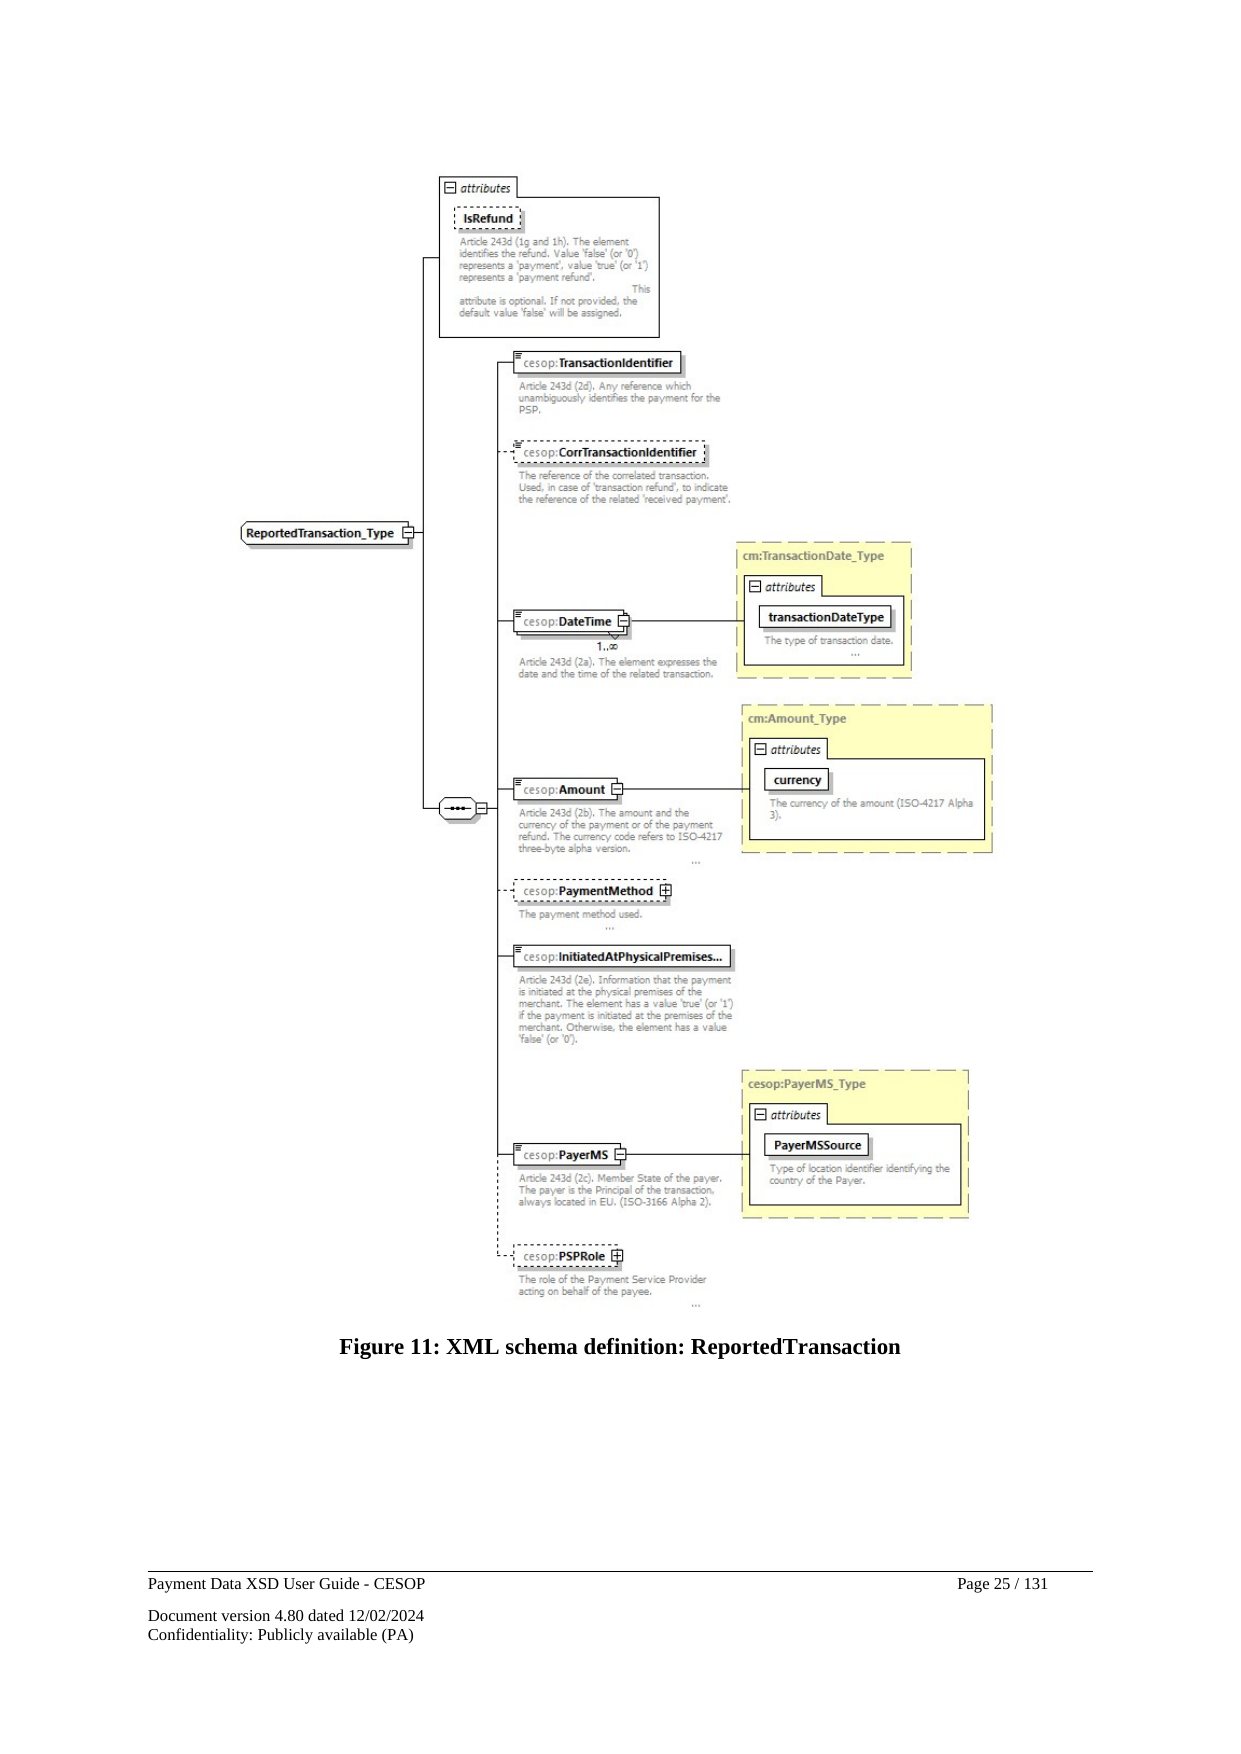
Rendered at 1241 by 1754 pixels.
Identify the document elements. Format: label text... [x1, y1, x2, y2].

text Figure 11: XML schema definition: ReportedTransaction [148, 1333, 1093, 1360]
picture [230, 171, 1011, 1323]
